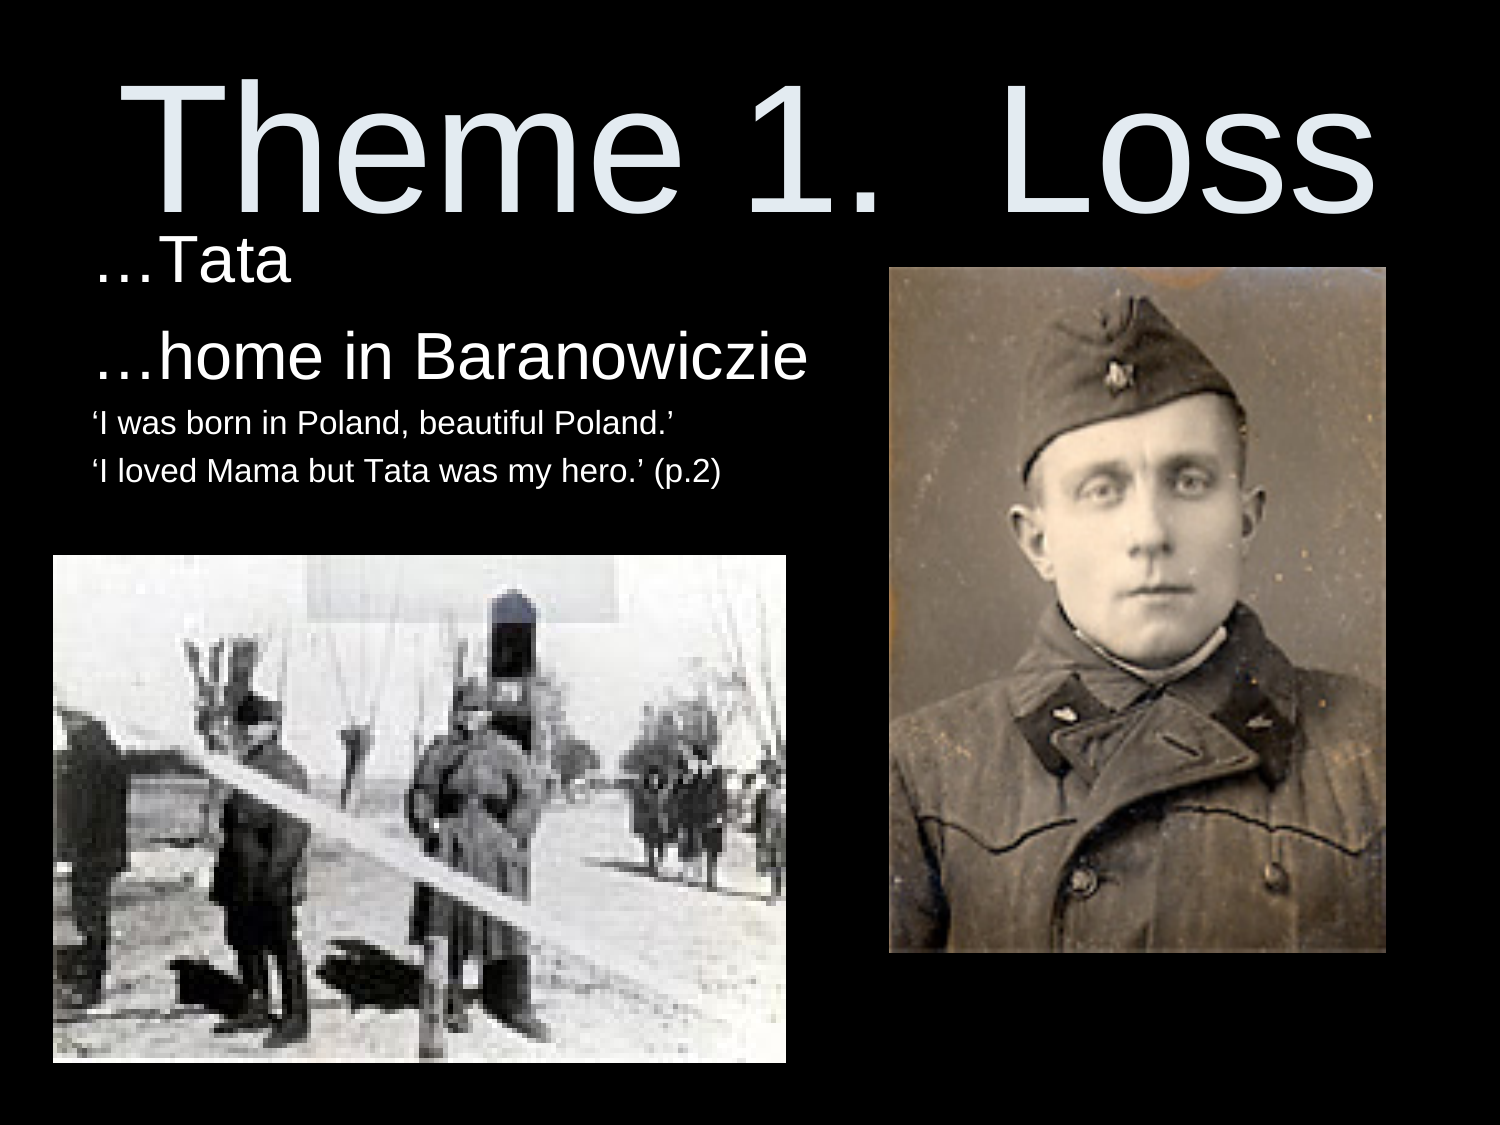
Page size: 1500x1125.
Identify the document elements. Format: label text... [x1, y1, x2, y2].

title Theme 1. Loss [75, 45, 1425, 233]
picture [889, 267, 1386, 953]
picture [53, 555, 786, 1063]
